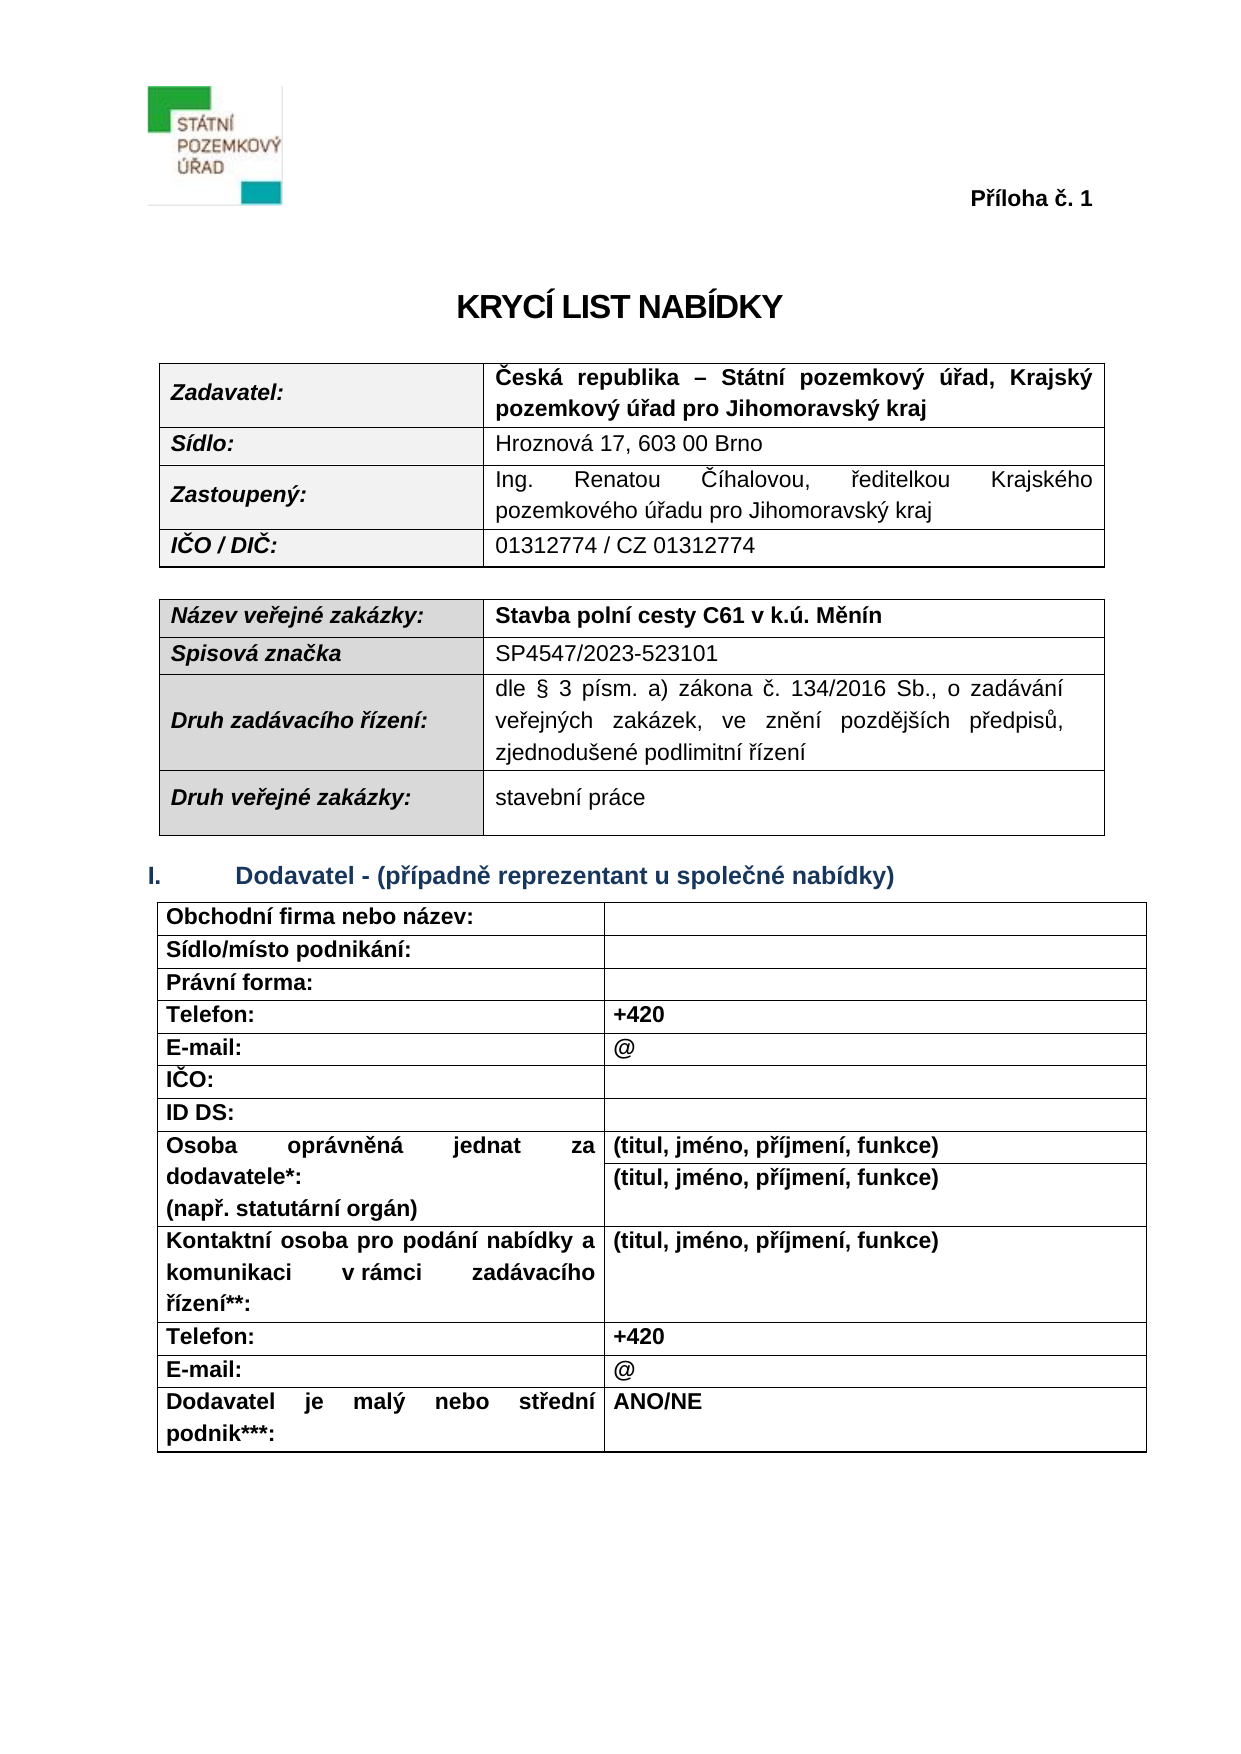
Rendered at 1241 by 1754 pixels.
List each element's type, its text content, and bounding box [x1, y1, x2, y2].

table_cell +420 [605, 1001, 1146, 1033]
table_cell E-mail: [158, 1034, 604, 1065]
table_cell Sídlo/místo podnikání: [158, 936, 604, 967]
subtitle Dodavatel - (případně reprezentant u společné nabídky) [148, 861, 1093, 890]
table_cell 01312774 / CZ 01312774 [484, 530, 1104, 566]
table_cell (titul, jméno, příjmení, funkce) [605, 1164, 1146, 1226]
table_cell Spisová značka [160, 638, 483, 674]
table_cell E-mail: [158, 1356, 604, 1387]
table_header Stavba polní cesty C61 v k.ú. Měnín [484, 600, 1104, 637]
table_cell [605, 1066, 1146, 1098]
table_cell Dodavatel je malý nebo střední podnik***: [158, 1388, 604, 1451]
table_cell Zastoupený: [160, 466, 483, 529]
table_cell [605, 936, 1146, 967]
table_header Česká republika – Státní pozemkový úřad, Krajský pozemkový úřad pro Jihomoravský kraj [484, 364, 1104, 427]
table_cell Ing. Renatou Číhalovou, ředitelkou Krajského pozemkového úřadu pro Jihomoravský kraj [484, 466, 1104, 529]
table_cell IČO / DIČ: [160, 530, 483, 566]
table_cell dle § 3 písm. a) zákona č. 134/2016 Sb., o zadávání veřejných zakázek, ve znění pozdějších předpisů, zjednodušené podlimitní řízení [484, 675, 1104, 770]
table_cell ANO/NE [605, 1388, 1146, 1451]
table_cell SP4547/2023-523101 [484, 638, 1104, 674]
table_cell +420 [605, 1323, 1146, 1354]
table_cell ID DS: [158, 1099, 604, 1131]
table_cell [605, 969, 1146, 1000]
table_cell Osoba oprávněná jednat za dodavatele*: (např. statutární orgán) [158, 1132, 604, 1226]
table_cell Sídlo: [160, 428, 483, 464]
table_header Zadavatel: [160, 364, 483, 427]
table_cell Právní forma: [158, 969, 604, 1000]
table_cell Druh veřejné zakázky: [160, 771, 483, 835]
table_cell Telefon: [158, 1001, 604, 1033]
table_header Název veřejné zakázky: [160, 600, 483, 637]
title Krycí list nabídky [148, 287, 1093, 325]
table_header [605, 903, 1146, 935]
picture [147, 86, 284, 207]
table_cell [605, 1099, 1146, 1131]
table_cell Druh zadávacího řízení: [160, 675, 483, 770]
table_cell IČO: [158, 1066, 604, 1098]
table_cell (titul, jméno, příjmení, funkce) [605, 1227, 1146, 1322]
table_cell Kontaktní osoba pro podání nabídky a komunikaci v rámci zadávacího řízení**: [158, 1227, 604, 1322]
table_header Obchodní firma nebo název: [158, 903, 604, 935]
table_cell Hroznová 17, 603 00 Brno [484, 428, 1104, 464]
table_cell stavební práce [484, 771, 1104, 835]
table_cell @ [605, 1034, 1146, 1065]
table_cell Telefon: [158, 1323, 604, 1354]
table_cell (titul, jméno, příjmení, funkce) [605, 1132, 1146, 1163]
table_cell @ [605, 1356, 1146, 1387]
